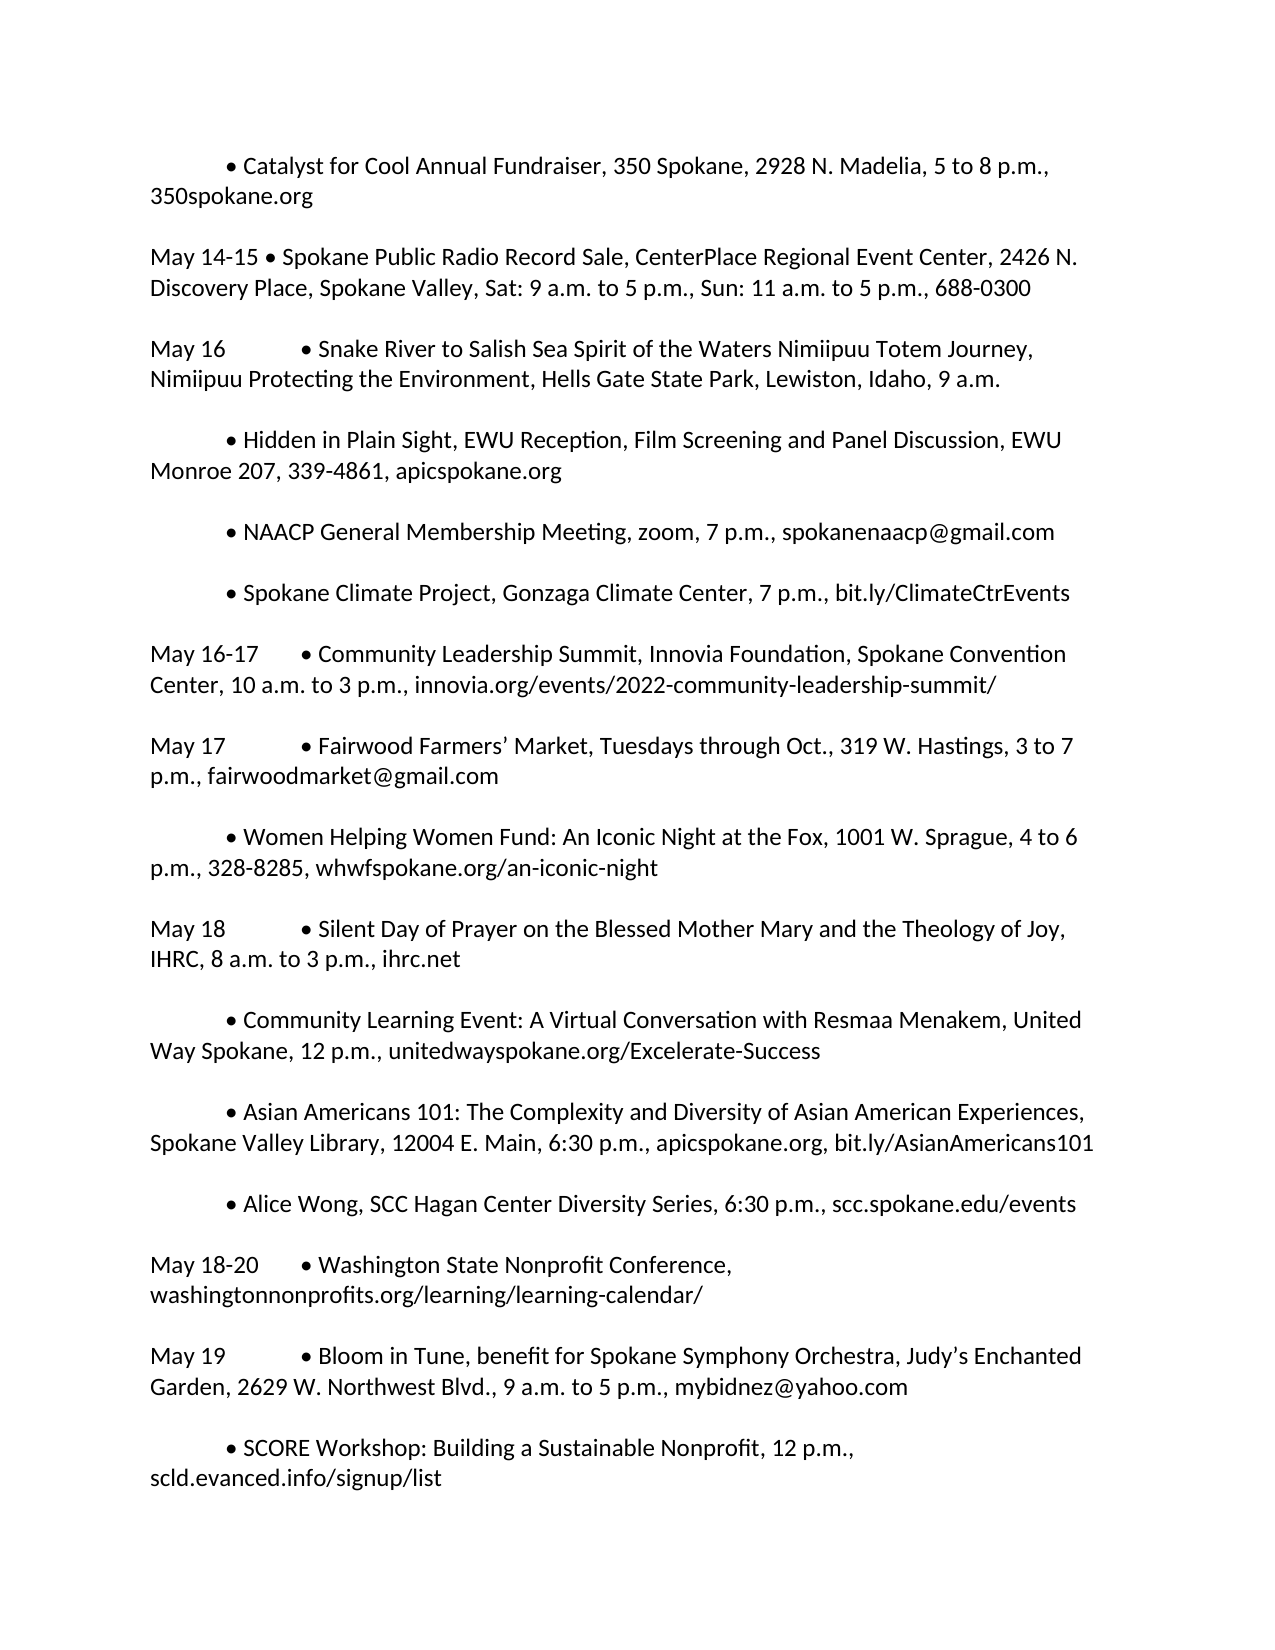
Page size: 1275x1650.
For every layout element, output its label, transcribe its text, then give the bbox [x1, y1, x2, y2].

text • Women Helping Women Fund: An Iconic Night at the Fox, 1001 W. Sprague, 4 to 6 p.m., 328-8285, whwfspokane.org/an-iconic-night [150, 821, 1125, 882]
text • NAACP General Membership Meeting, zoom, 7 p.m., spokanenaacp@gmail.com [150, 516, 1125, 547]
text May 16-17 • Community Leadership Summit, Innovia Foundation, Spokane Convention Center, 10 a.m. to 3 p.m., innovia.org/events/2022-community-leadership-summit/ [150, 638, 1125, 699]
text • Asian Americans 101: The Complexity and Diversity of Asian American Experiences, Spokane Valley Library, 12004 E. Main, 6:30 p.m., apicspokane.org, bit.ly/AsianAmericans101 [150, 1096, 1125, 1157]
text • Community Learning Event: A Virtual Conversation with Resmaa Menakem, United Way Spokane, 12 p.m., unitedwayspokane.org/Excelerate-Success [150, 1004, 1125, 1066]
text • Hidden in Plain Sight, EWU Reception, Film Screening and Panel Discussion, EWU Monroe 207, 339-4861, apicspokane.org [150, 425, 1125, 486]
text • SCORE Workshop: Building a Sustainable Nonprofit, 12 p.m., scld.evanced.info/signup/list [150, 1432, 1125, 1493]
text May 14-15 • Spokane Public Radio Record Sale, CenterPlace Regional Event Center, 2426 N. Discovery Place, Spokane Valley, Sat: 9 a.m. to 5 p.m., Sun: 11 a.m. to 5 p.m., 688-0300 [150, 242, 1125, 303]
text May 19 • Bloom in Tune, benefit for Spokane Symphony Orchestra, Judy’s Enchanted Garden, 2629 W. Northwest Blvd., 9 a.m. to 5 p.m., mybidnez@yahoo.com [150, 1340, 1125, 1401]
text May 16 • Snake River to Salish Sea Spirit of the Waters Nimiipuu Totem Journey, Nimiipuu Protecting the Environment, Hells Gate State Park, Lewiston, Idaho, 9 a.m. [150, 333, 1125, 394]
text May 18 • Silent Day of Prayer on the Blessed Mother Mary and the Theology of Joy, IHRC, 8 a.m. to 3 p.m., ihrc.net [150, 913, 1125, 974]
text • Catalyst for Cool Annual Fundraiser, 350 Spokane, 2928 N. Madelia, 5 to 8 p.m., 350spokane.org [150, 150, 1125, 211]
text • Spokane Climate Project, Gonzaga Climate Center, 7 p.m., bit.ly/ClimateCtrEvents [150, 577, 1125, 608]
text • Alice Wong, SCC Hagan Center Diversity Series, 6:30 p.m., scc.spokane.edu/events [150, 1188, 1125, 1218]
text May 18-20 • Washington State Nonprofit Conference, washingtonnonprofits.org/learning/learning-calendar/ [150, 1249, 1125, 1310]
text May 17 • Fairwood Farmers’ Market, Tuesdays through Oct., 319 W. Hastings, 3 to 7 p.m., fairwoodmarket@gmail.com [150, 730, 1125, 791]
